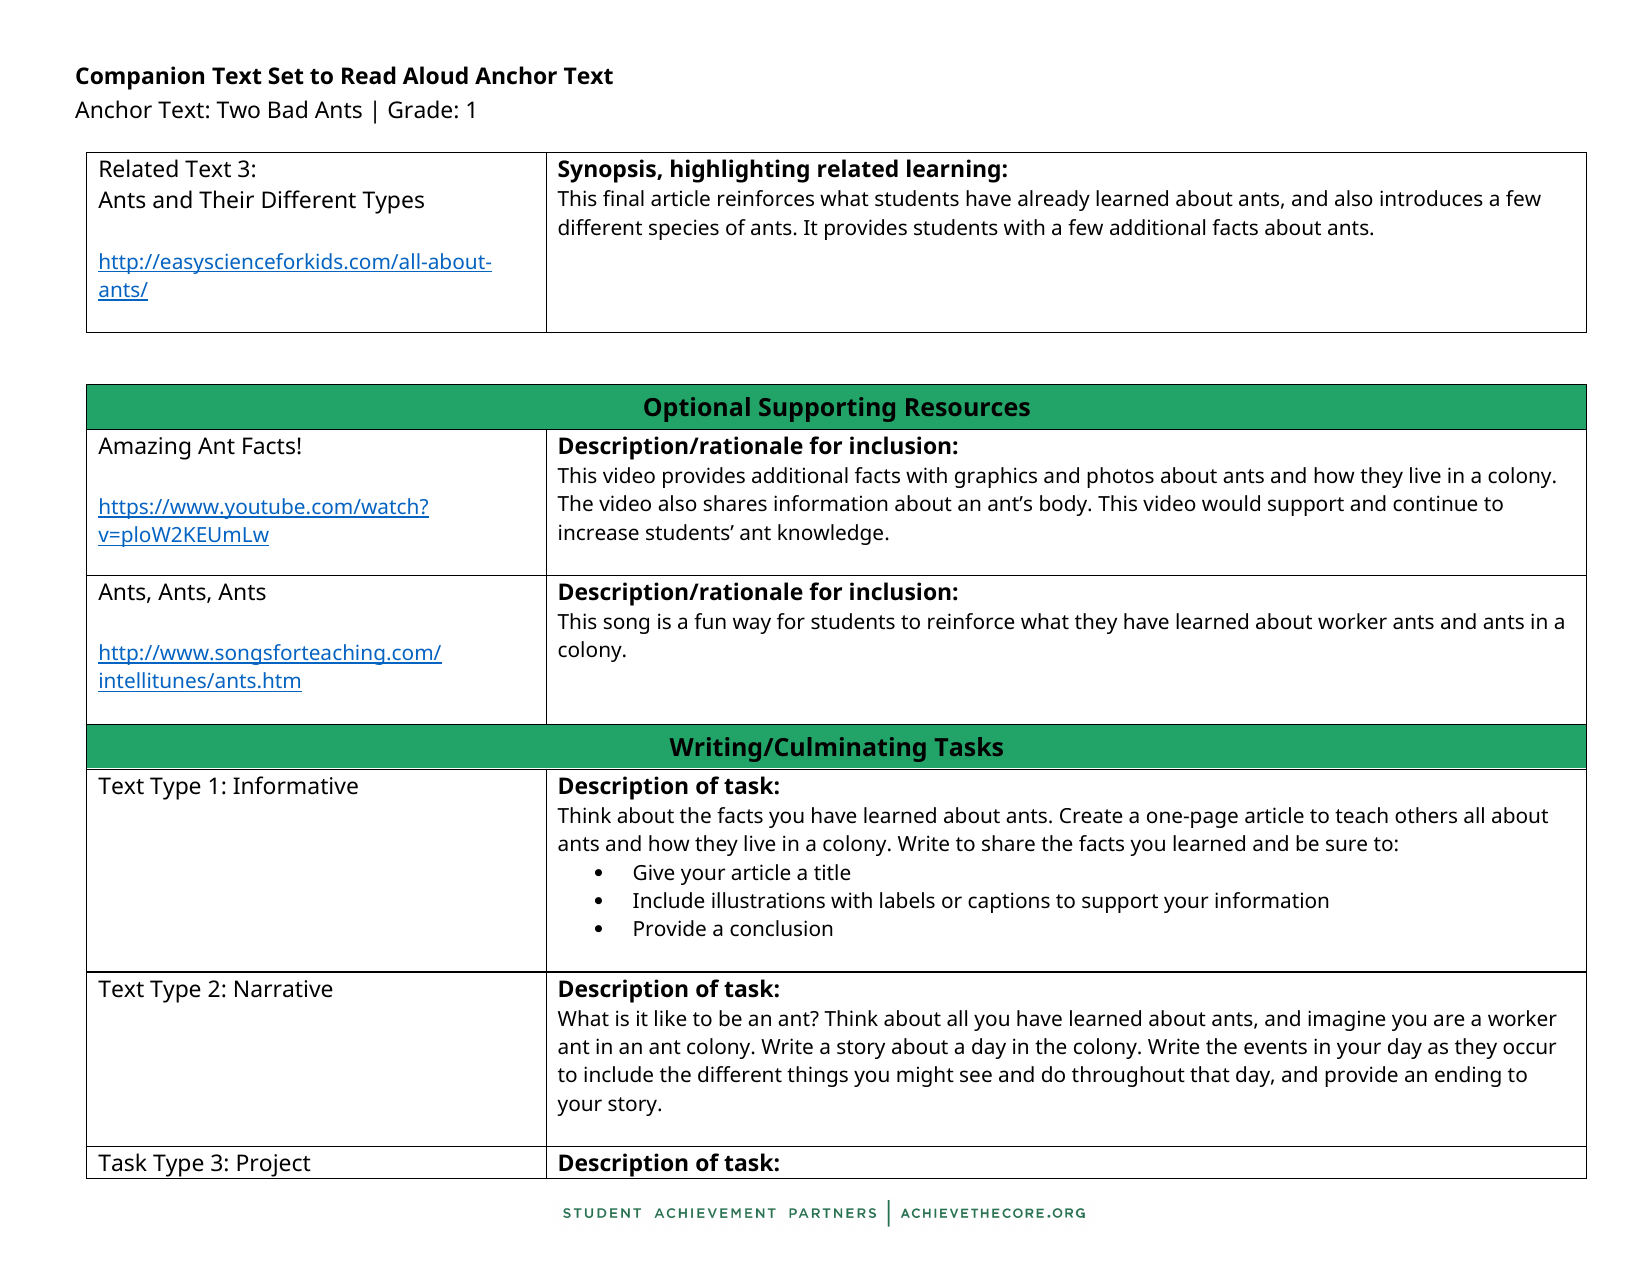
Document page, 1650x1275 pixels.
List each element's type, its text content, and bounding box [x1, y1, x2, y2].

table_cell Writing/Culminating Tasks [87, 725, 1586, 768]
table_cell Description of task: Think about the facts you have learned about ants. Create a one-page article to teach others all about ants and how they live in a colony. Write to share the facts you learned and be sure to: Give your article a title Include illustrations with labels or captions to support your information Provide a conclusion [547, 770, 1586, 971]
table_cell Text Type 1: Informative [87, 770, 546, 971]
table_cell Text Type 2: Narrative [87, 973, 546, 1146]
table_cell Description/rationale for inclusion: This song is a fun way for students to reinforce what they have learned about worker ants and ants in a colony. [547, 576, 1586, 723]
table_cell Related Text 3: Ants and Their Different Types http://easyscienceforkids.com/all-about-ants/ [87, 153, 546, 332]
table_cell Ants, Ants, Ants http://www.songsforteaching.com/intellitunes/ants.htm [87, 576, 546, 723]
table_cell Amazing Ant Facts! https://www.youtube.com/watch?v=ploW2KEUmLw [87, 430, 546, 575]
table_cell Description/rationale for inclusion: This video provides additional facts with graphics and photos about ants and how they live in a colony. The video also shares information about an ant’s body. This video would support and continue to increase students’ ant knowledge. [547, 430, 1586, 575]
table_cell Synopsis, highlighting related learning: This final article reinforces what students have already learned about ants, and also introduces a few different species of ants. It provides students with a few additional facts about ants. [547, 153, 1586, 332]
table_cell Description of task: What is it like to be an ant? Think about all you have learned about ants, and imagine you are a worker ant in an ant colony. Write a story about a day in the colony. Write the events in your day as they occur to include the different things you might see and do throughout that day, and provide an ending to your story. [547, 973, 1586, 1146]
picture [551, 1196, 1099, 1230]
table_header Optional Supporting Resources [87, 385, 1586, 429]
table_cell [547, 1147, 1586, 1178]
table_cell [87, 1147, 546, 1178]
